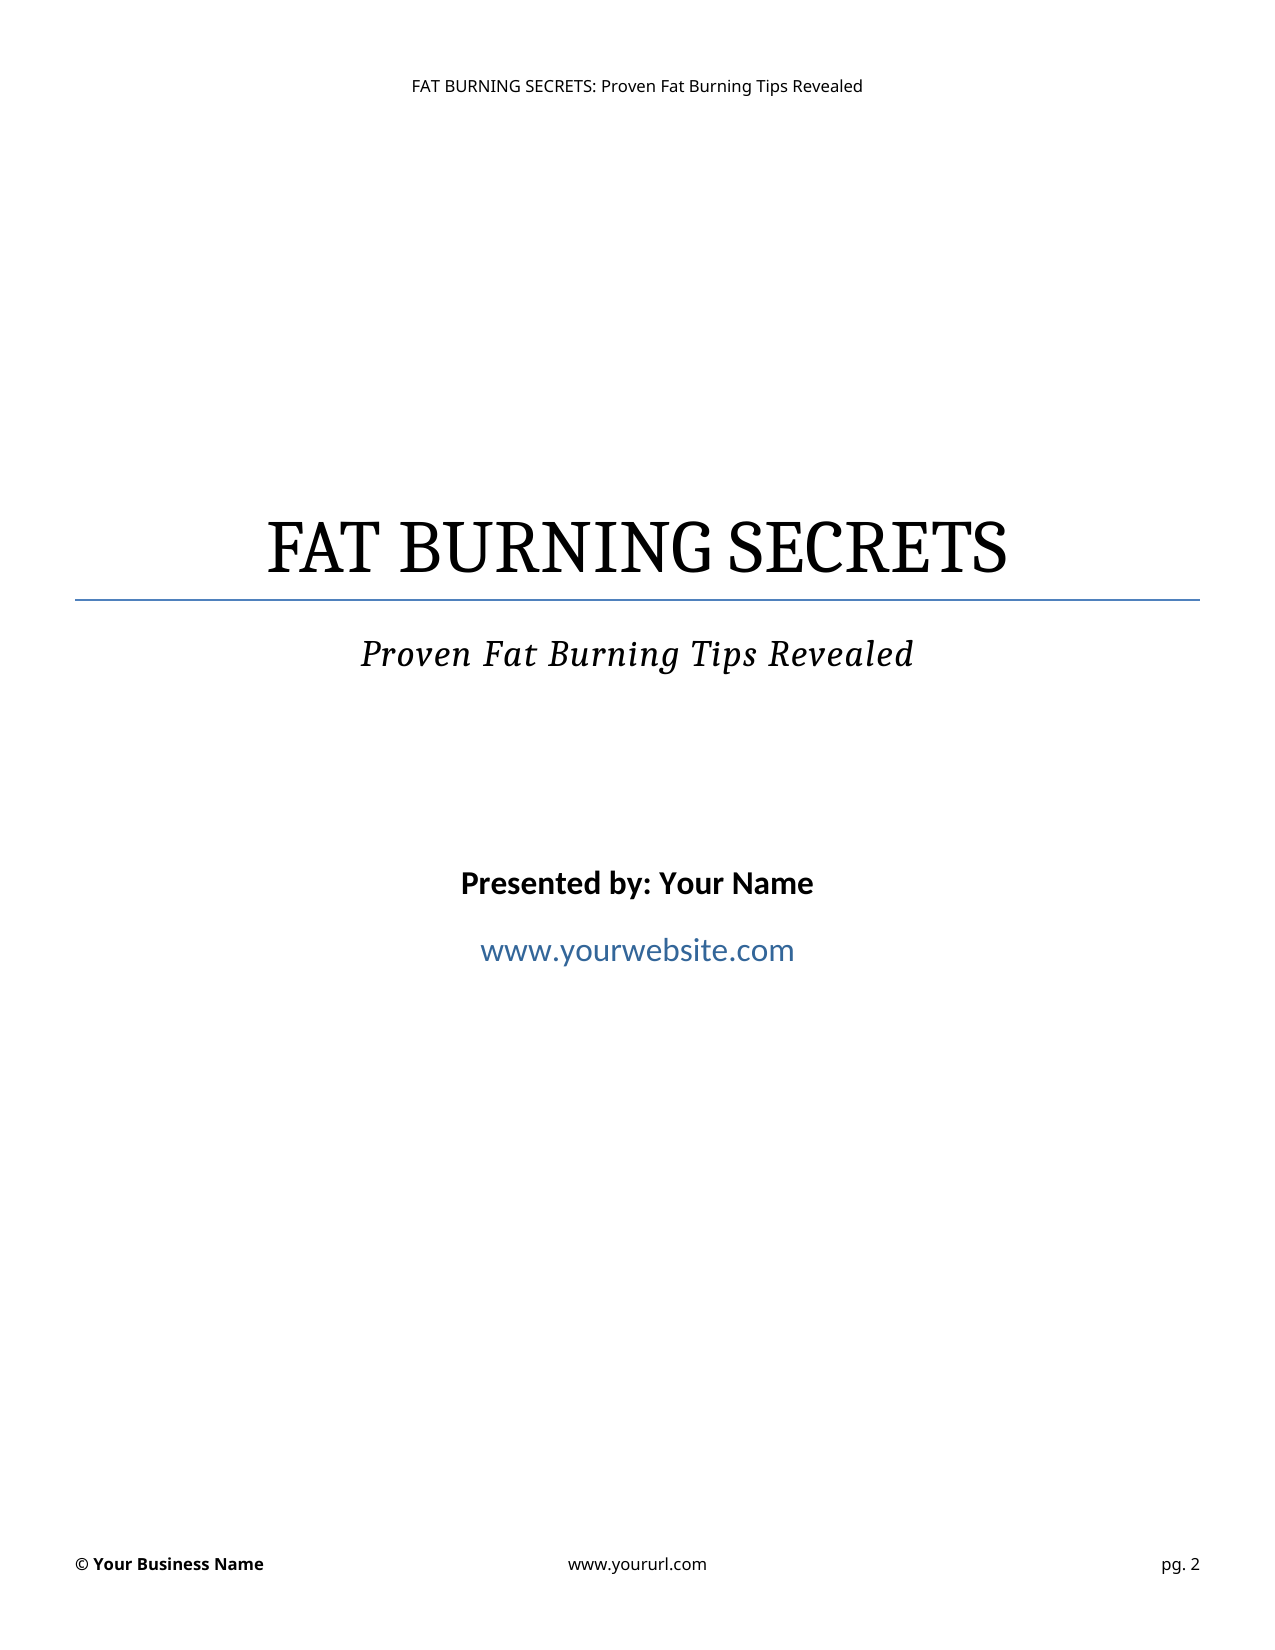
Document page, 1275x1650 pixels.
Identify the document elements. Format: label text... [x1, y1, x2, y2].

text Presented by: Your Name [75, 862, 1200, 903]
title FAT BURNING SECRETS [75, 504, 1200, 599]
text www.yourwebsite.com [75, 929, 1200, 970]
subtitle Proven Fat Burning Tips Revealed [75, 632, 1200, 676]
